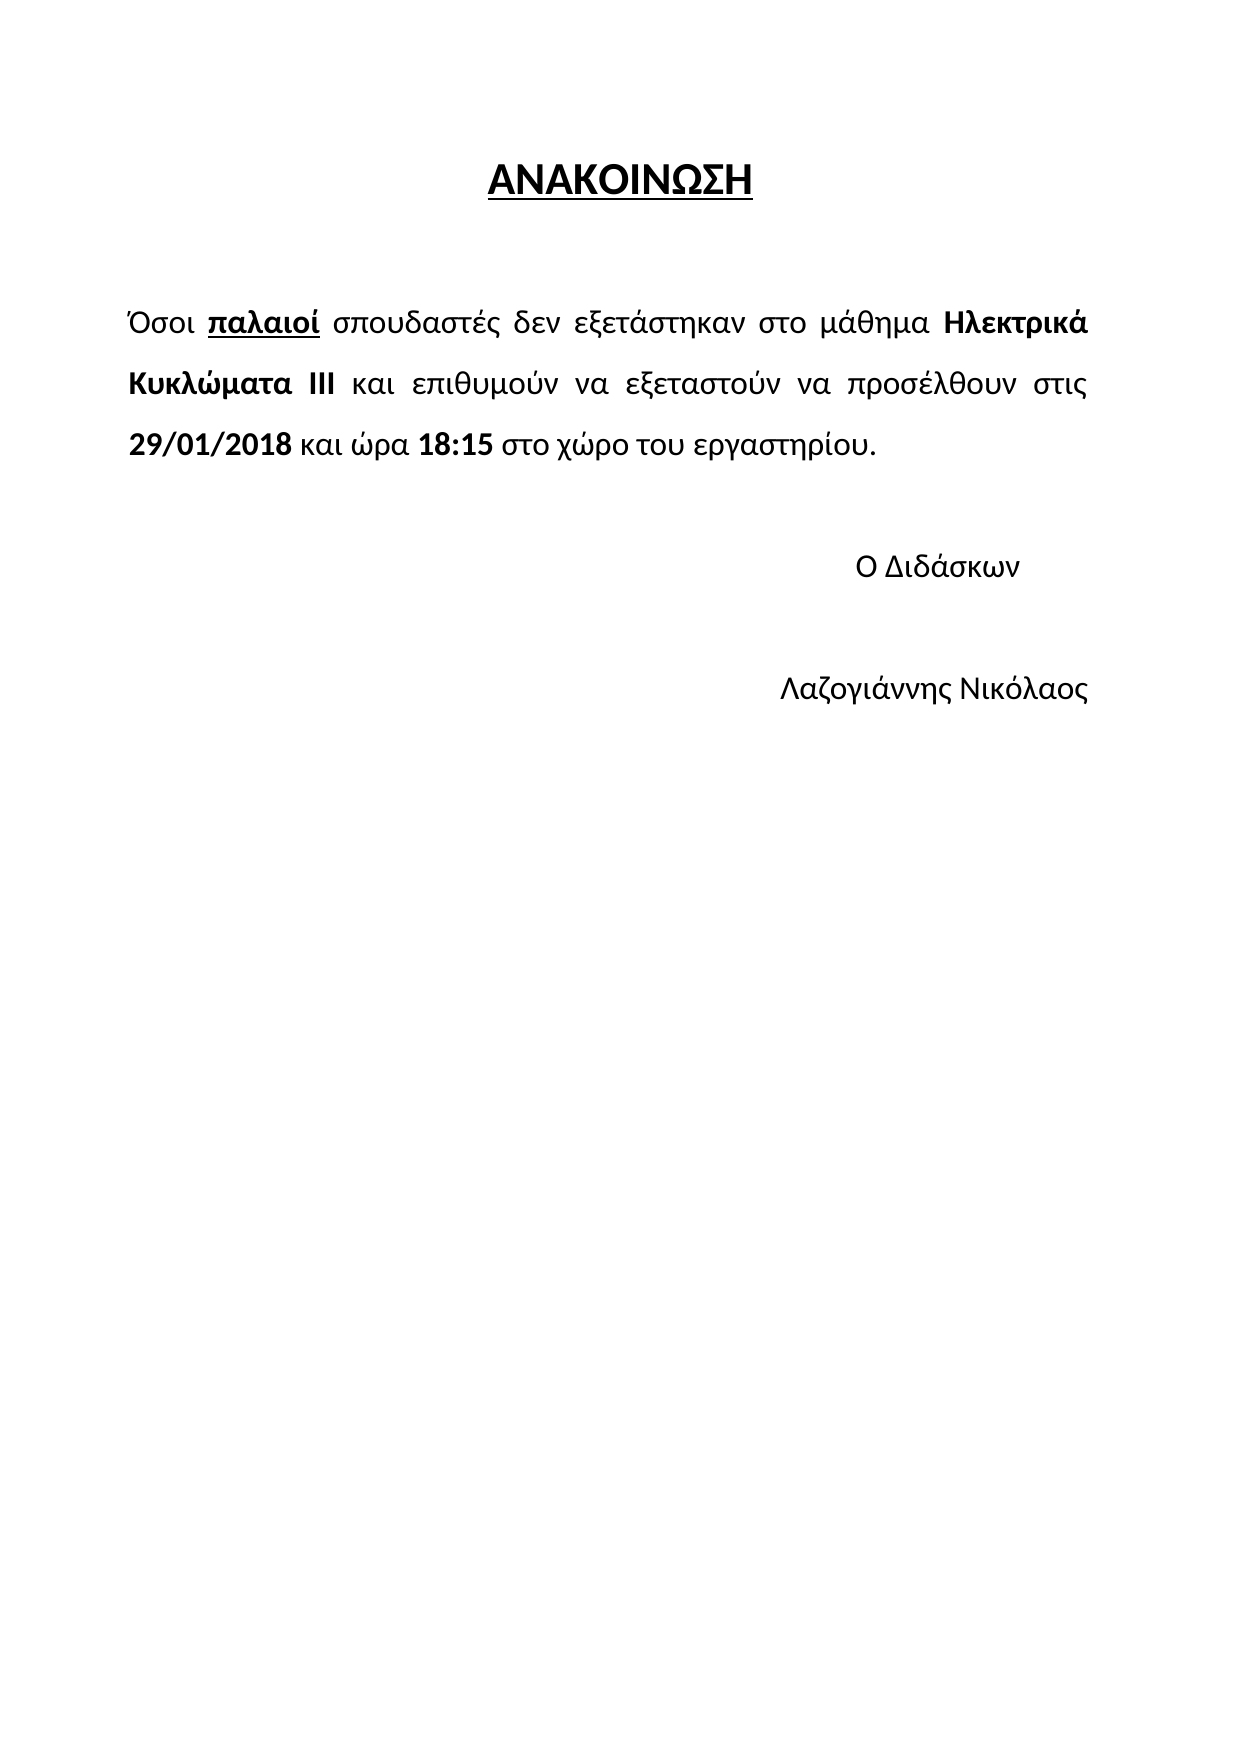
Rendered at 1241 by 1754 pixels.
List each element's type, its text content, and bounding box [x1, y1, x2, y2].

text Όσοι παλαιοί σπουδαστές δεν εξετάστηκαν στο μάθημα Ηλεκτρικά Κυκλώματα ΙΙΙ και επιθυμούν να εξεταστούν να προσέλθουν στις 29/01/2018 και ώρα 18:15 στο χώρο του εργαστηρίου. [128, 301, 1088, 464]
text Ο Διδάσκων [653, 545, 1088, 586]
text ΑΝΑΚΟΙΝΩΣΗ [187, 150, 1053, 206]
text Λαζογιάννης Νικόλαος [128, 667, 1088, 708]
